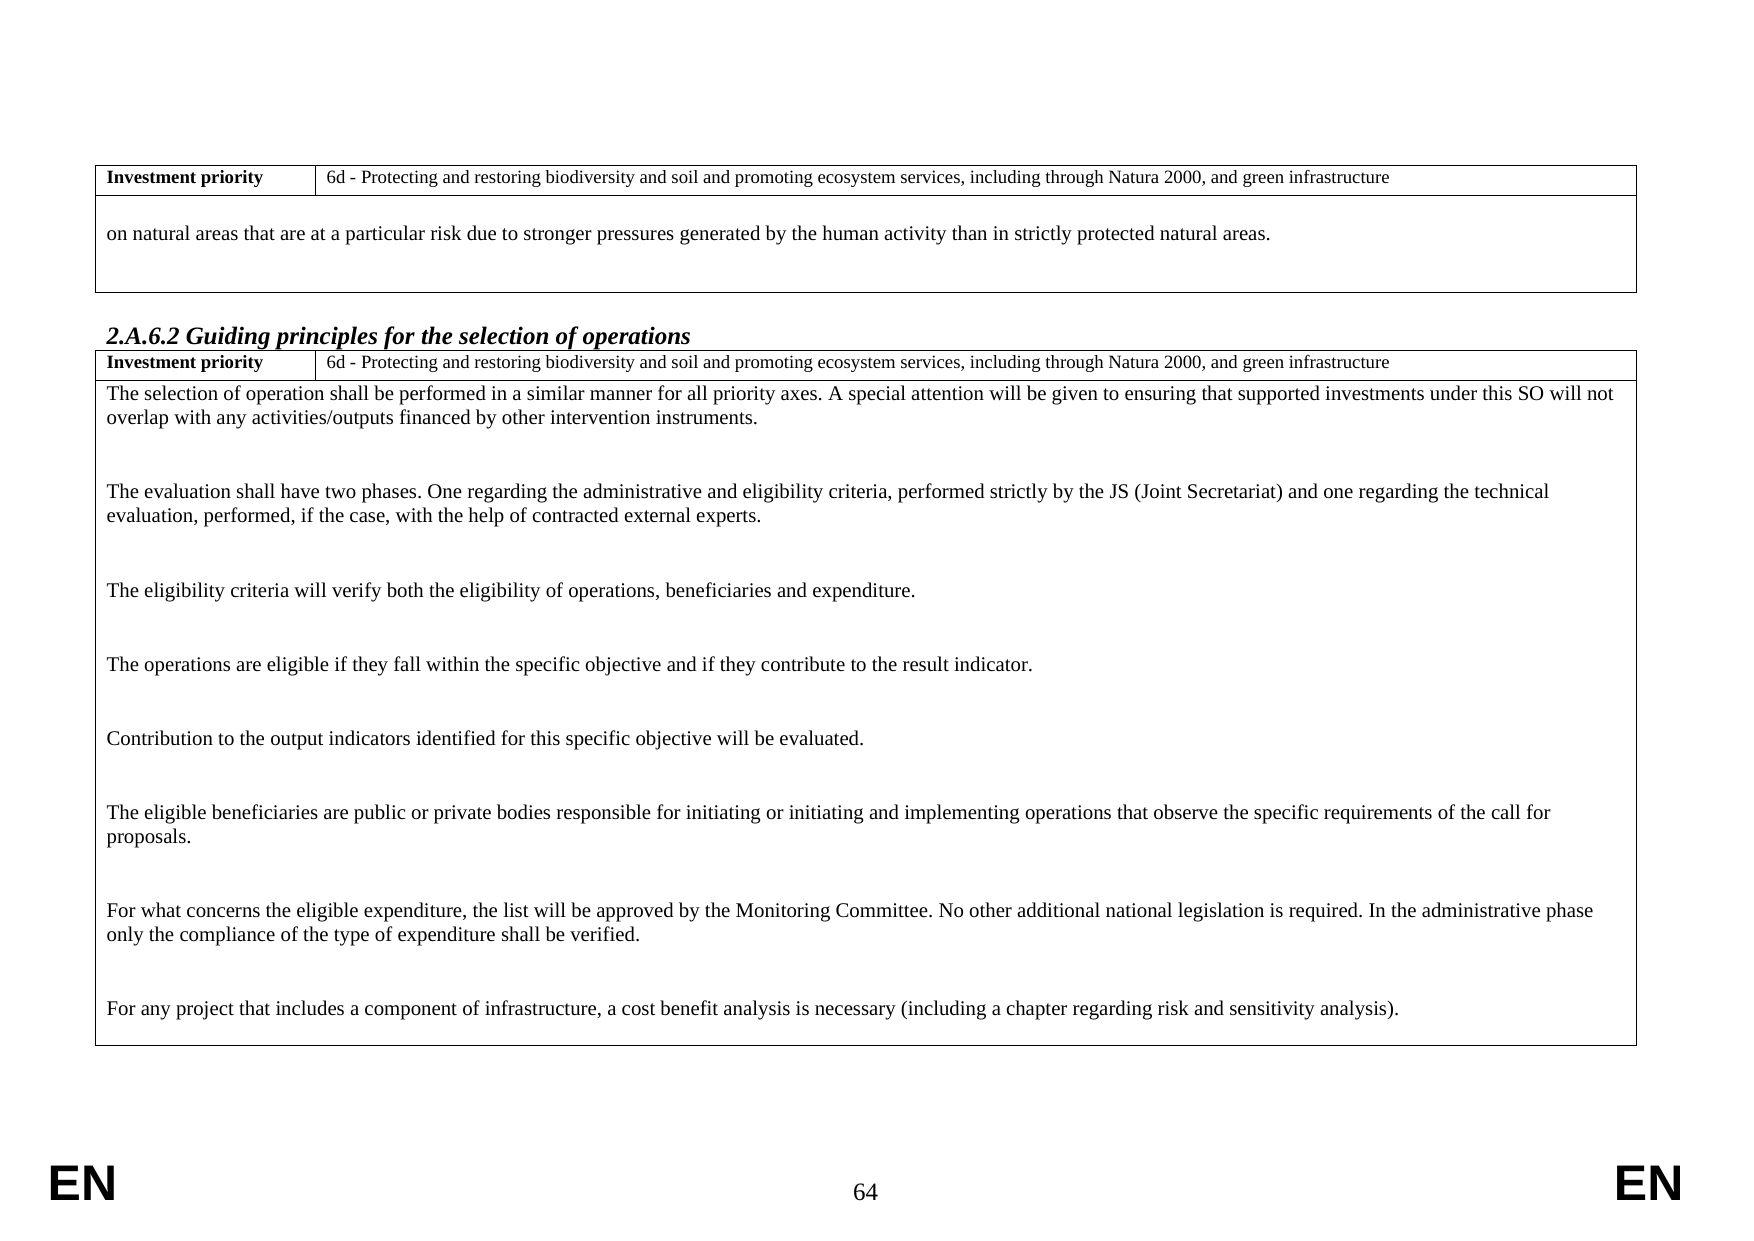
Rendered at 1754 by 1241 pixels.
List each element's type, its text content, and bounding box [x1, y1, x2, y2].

text 2.A.6.2 Guiding principles for the selection of operations [106, 321, 1647, 350]
table_header Investment priority [96, 351, 315, 380]
table_header 6d - Protecting and restoring biodiversity and soil and promoting ecosystem services, including through Natura 2000, and green infrastructure [316, 351, 1636, 380]
table_header Investment priority [96, 166, 315, 195]
table_header 6d - Protecting and restoring biodiversity and soil and promoting ecosystem services, including through Natura 2000, and green infrastructure [316, 166, 1636, 195]
